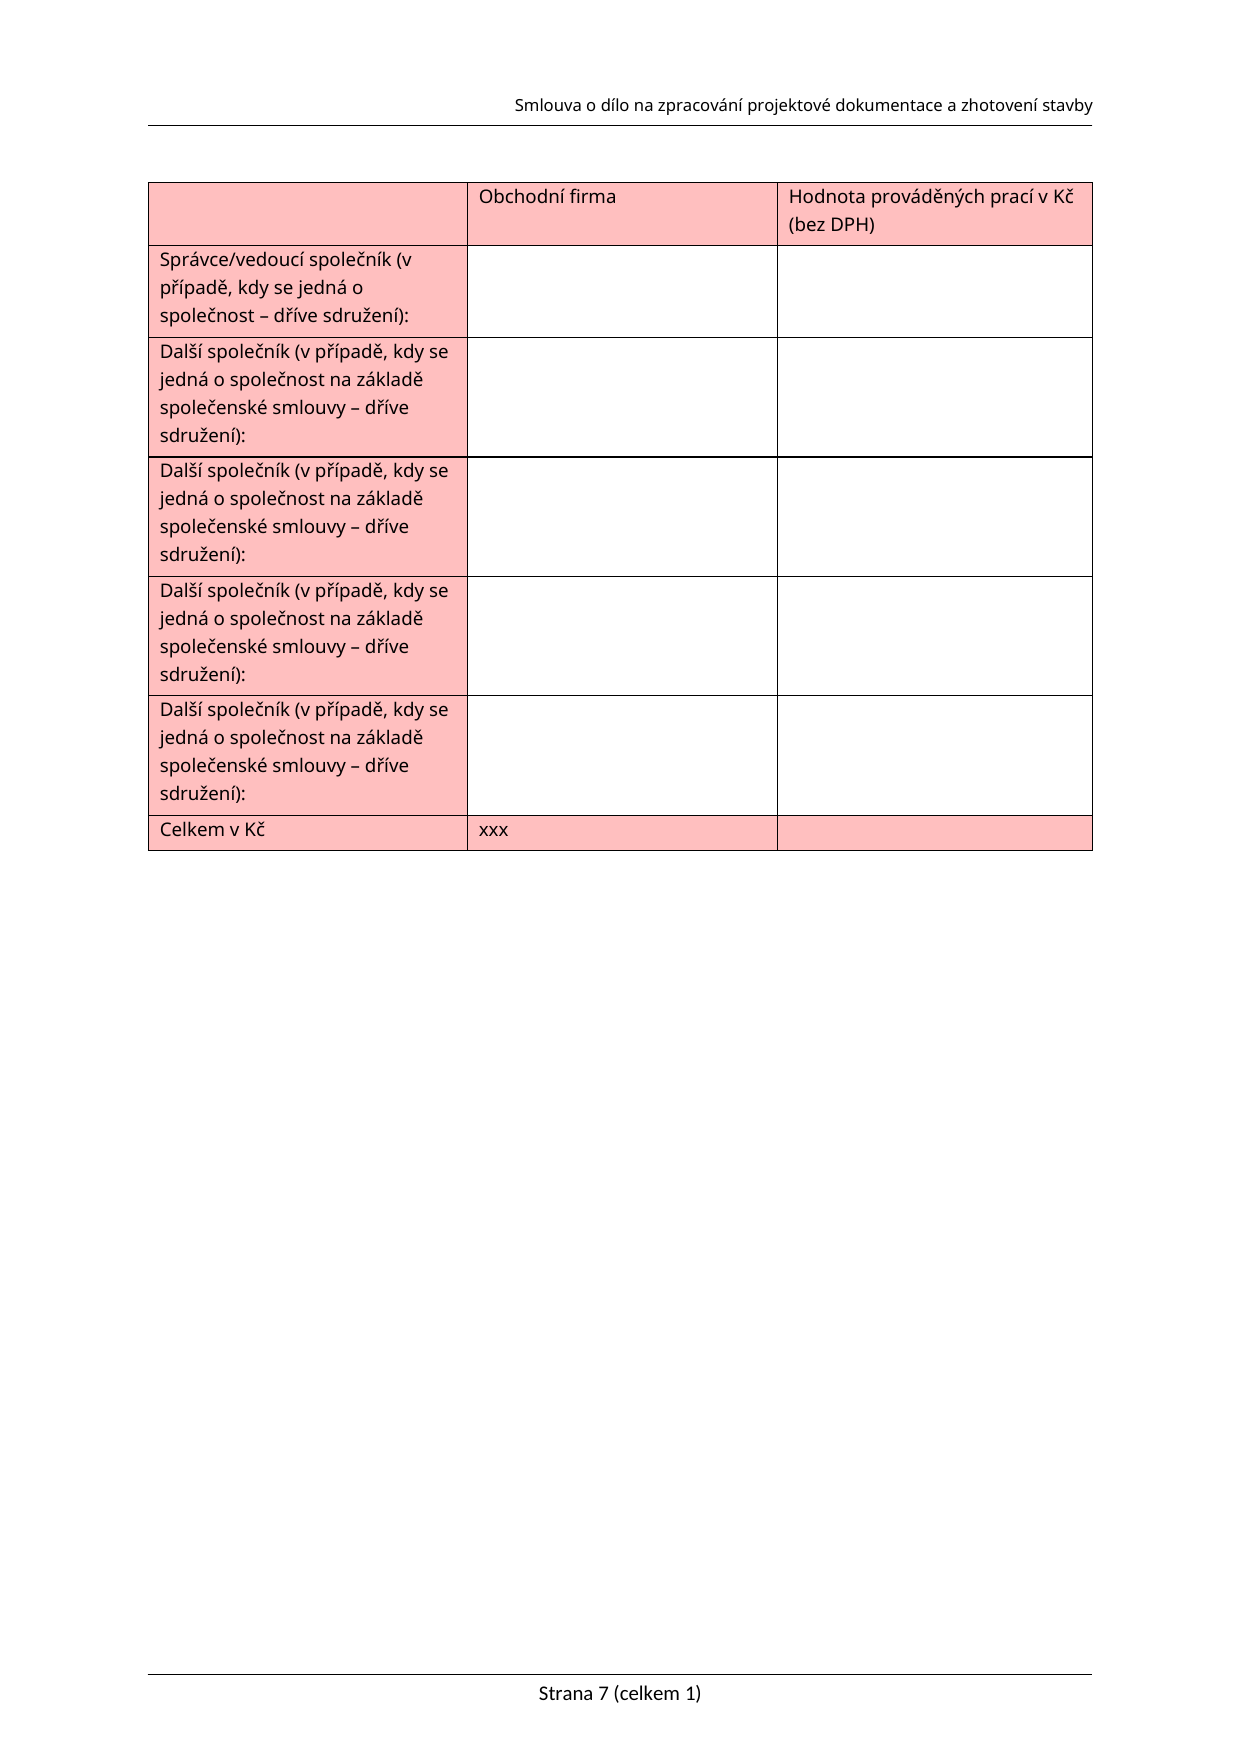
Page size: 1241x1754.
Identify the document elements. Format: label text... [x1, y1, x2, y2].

table_cell [778, 816, 1092, 850]
table_cell Další společník (v případě, kdy se jedná o společnost na základě společenské smlouvy – dříve sdružení): [149, 458, 467, 576]
table_cell Další společník (v případě, kdy se jedná o společnost na základě společenské smlouvy – dříve sdružení): [149, 696, 467, 815]
table_cell [468, 577, 777, 695]
table_cell [778, 338, 1092, 456]
table_cell [778, 246, 1092, 337]
table_cell Další společník (v případě, kdy se jedná o společnost na základě společenské smlouvy – dříve sdružení): [149, 338, 467, 456]
table_cell Správce/vedoucí společník (v případě, kdy se jedná o společnost – dříve sdružení): [149, 246, 467, 337]
table_cell [778, 458, 1092, 576]
table_cell [778, 696, 1092, 815]
table_cell [468, 246, 777, 337]
table_cell Celkem v Kč [149, 816, 467, 850]
table_header Hodnota prováděných prací v Kč (bez DPH) [778, 183, 1092, 245]
table_cell [778, 577, 1092, 695]
table_cell [468, 338, 777, 456]
table_cell [468, 458, 777, 576]
table_cell [468, 696, 777, 815]
table_header [149, 183, 467, 245]
table_cell xxx [468, 816, 777, 850]
table_cell Další společník (v případě, kdy se jedná o společnost na základě společenské smlouvy – dříve sdružení): [149, 577, 467, 695]
table_header Obchodní firma [468, 183, 777, 245]
